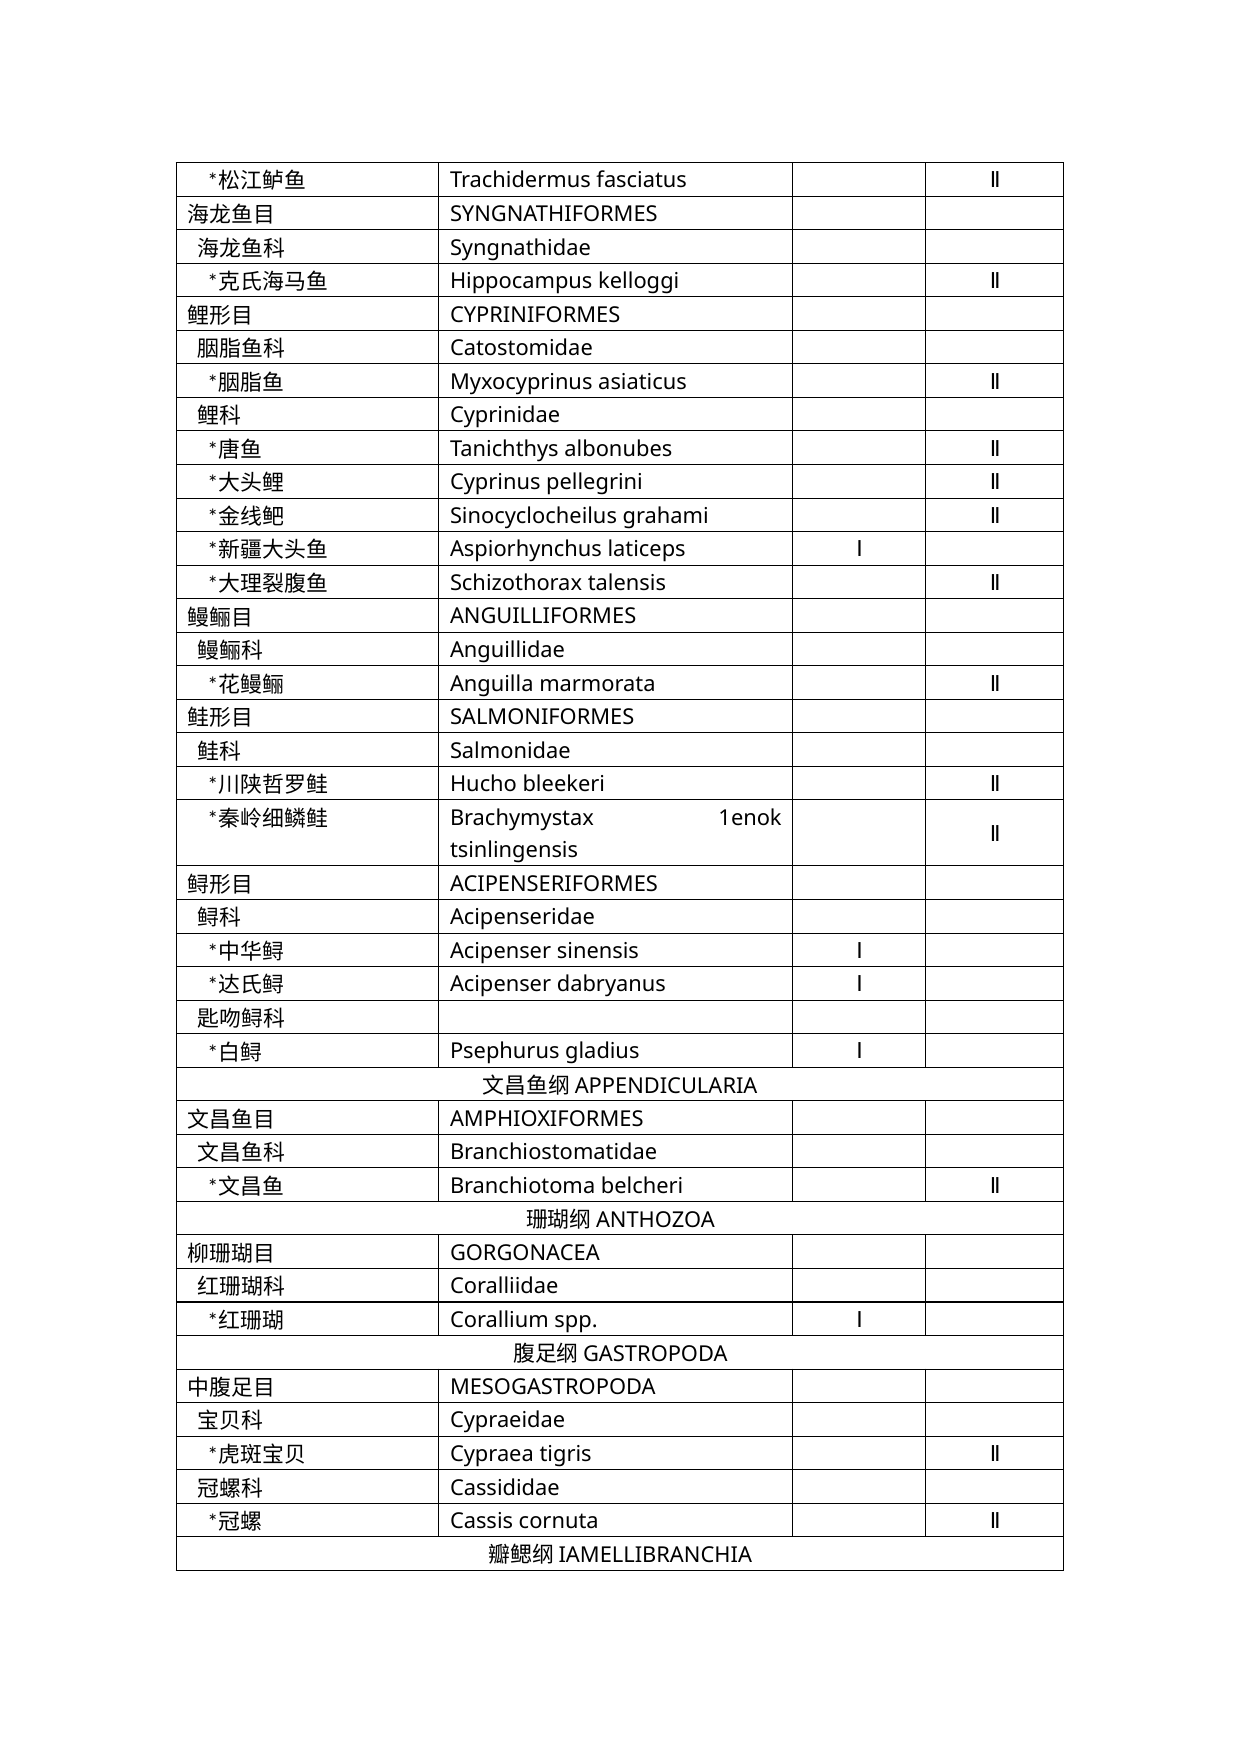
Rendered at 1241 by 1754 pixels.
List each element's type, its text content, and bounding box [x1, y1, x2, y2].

table_cell [793, 1135, 925, 1167]
table_cell [926, 1303, 1063, 1335]
table_cell CYPRINIFORMES [439, 297, 792, 330]
table_cell [926, 1470, 1063, 1503]
table_cell Ⅱ [926, 465, 1063, 497]
table_cell Corallium spp. [439, 1303, 792, 1335]
table_cell 瓣鳃纲IAMELLIBRANCHIA [177, 1537, 1063, 1570]
table_cell [926, 1403, 1063, 1436]
table_cell [793, 499, 925, 531]
table_cell [926, 900, 1063, 932]
table_cell *克氏海马鱼 [177, 264, 438, 296]
table_cell Cassididae [439, 1470, 792, 1503]
table_cell [926, 733, 1063, 766]
table_cell Ⅱ [926, 800, 1063, 865]
table_cell 鳗鲡科 [177, 633, 438, 665]
table_cell 鲤科 [177, 398, 438, 430]
table_cell *大理裂腹鱼 [177, 566, 438, 598]
table_cell [926, 967, 1063, 999]
table_cell [793, 1235, 925, 1268]
table_cell [793, 767, 925, 799]
table_cell [926, 633, 1063, 665]
table_cell Myxocyprinus asiaticus [439, 364, 792, 397]
table_cell Ⅰ [793, 967, 925, 999]
table_cell SALMONIFORMES [439, 700, 792, 732]
table_cell *秦岭细鳞鲑 [177, 800, 438, 865]
table_cell Cyprinidae [439, 398, 792, 430]
table_cell [926, 700, 1063, 732]
table_cell *新疆大头鱼 [177, 532, 438, 564]
table_cell [793, 398, 925, 430]
table_cell [793, 264, 925, 296]
table_cell Ⅱ [926, 666, 1063, 699]
table_cell [793, 297, 925, 330]
table_cell Ⅱ [926, 364, 1063, 397]
table_cell *松江鲈鱼 [177, 163, 438, 196]
table_cell [793, 866, 925, 899]
table_cell [793, 800, 925, 865]
table_cell GORGONACEA [439, 1235, 792, 1268]
table_cell [926, 1235, 1063, 1268]
table_cell Cassis cornuta [439, 1504, 792, 1536]
table_cell Branchiotoma belcheri [439, 1168, 792, 1201]
table_cell Tanichthys albonubes [439, 431, 792, 464]
table_cell *达氏鲟 [177, 967, 438, 999]
table_cell [926, 599, 1063, 632]
table_cell Acipenseridae [439, 900, 792, 932]
table_cell [439, 1001, 792, 1033]
table_cell Coralliidae [439, 1269, 792, 1301]
table_cell [793, 1470, 925, 1503]
table_cell Syngnathidae [439, 230, 792, 263]
table_cell [793, 633, 925, 665]
table_cell *中华鲟 [177, 934, 438, 966]
table_cell Hucho bleekeri [439, 767, 792, 799]
table_cell [926, 934, 1063, 966]
table_cell Acipenser sinensis [439, 934, 792, 966]
table_cell *虎斑宝贝 [177, 1437, 438, 1469]
table_cell [926, 1135, 1063, 1167]
table_cell ACIPENSERIFORMES [439, 866, 792, 899]
table_cell Catostomidae [439, 331, 792, 363]
table_cell 冠螺科 [177, 1470, 438, 1503]
table_cell [793, 1437, 925, 1469]
table_cell SYNGNATHIFORMES [439, 197, 792, 229]
table_cell 腹足纲GASTROPODA [177, 1336, 1063, 1368]
table_cell 鲤形目 [177, 297, 438, 330]
table_cell 鲑科 [177, 733, 438, 766]
table_cell 中腹足目 [177, 1370, 438, 1402]
table_cell *红珊瑚 [177, 1303, 438, 1335]
table_cell Cypraeidae [439, 1403, 792, 1436]
table_cell [926, 331, 1063, 363]
table_cell Ⅱ [926, 1168, 1063, 1201]
table_cell Ⅱ [926, 1437, 1063, 1469]
table_cell Salmonidae [439, 733, 792, 766]
table_cell Ⅱ [926, 431, 1063, 464]
table_cell [793, 900, 925, 932]
table_cell [926, 197, 1063, 229]
table_cell Ⅰ [793, 1303, 925, 1335]
table_cell Aspiorhynchus laticeps [439, 532, 792, 564]
table_cell 匙吻鲟科 [177, 1001, 438, 1033]
table_cell [793, 331, 925, 363]
table_cell 红珊瑚科 [177, 1269, 438, 1301]
table_cell [926, 866, 1063, 899]
table_cell Ⅰ [793, 532, 925, 564]
table_cell Sinocyclocheilus grahami [439, 499, 792, 531]
table_cell 宝贝科 [177, 1403, 438, 1436]
table_cell Psephurus gladius [439, 1034, 792, 1067]
table_cell *胭脂鱼 [177, 364, 438, 397]
table_cell [926, 1001, 1063, 1033]
table_cell 鲟科 [177, 900, 438, 932]
table_cell ANGUILLIFORMES [439, 599, 792, 632]
table_cell [793, 364, 925, 397]
table_cell 文昌鱼科 [177, 1135, 438, 1167]
table_cell 鳗鲡目 [177, 599, 438, 632]
table_cell Ⅱ [926, 767, 1063, 799]
table_cell [793, 465, 925, 497]
table_cell 海龙鱼科 [177, 230, 438, 263]
table_cell Ⅱ [926, 499, 1063, 531]
table_cell [793, 1370, 925, 1402]
table_cell Cypraea tigris [439, 1437, 792, 1469]
table_cell [793, 1504, 925, 1536]
table_cell [793, 431, 925, 464]
table_cell Brachymystax 1enok tsinlingensis [439, 800, 792, 865]
table_cell [793, 599, 925, 632]
table_cell 珊瑚纲ANTHOZOA [177, 1202, 1063, 1234]
table_cell Hippocampus kelloggi [439, 264, 792, 296]
table_cell [793, 1168, 925, 1201]
table_cell AMPHIOXIFORMES [439, 1101, 792, 1134]
table_cell [793, 733, 925, 766]
table_cell MESOGASTROPODA [439, 1370, 792, 1402]
table_cell *唐鱼 [177, 431, 438, 464]
table_cell Ⅱ [926, 264, 1063, 296]
table_cell [926, 297, 1063, 330]
table_cell Anguilla marmorata [439, 666, 792, 699]
table_cell Anguillidae [439, 633, 792, 665]
table_cell Ⅱ [926, 163, 1063, 196]
table_cell *文昌鱼 [177, 1168, 438, 1201]
table_cell 海龙鱼目 [177, 197, 438, 229]
table_cell [793, 230, 925, 263]
table_cell [926, 532, 1063, 564]
table_cell [793, 666, 925, 699]
table_cell [793, 197, 925, 229]
table_cell *花鳗鲡 [177, 666, 438, 699]
table_cell [793, 700, 925, 732]
table_cell [793, 163, 925, 196]
table_cell [793, 1269, 925, 1301]
table_cell 柳珊瑚目 [177, 1235, 438, 1268]
table_cell *冠螺 [177, 1504, 438, 1536]
table_cell Ⅱ [926, 1504, 1063, 1536]
table_cell Branchiostomatidae [439, 1135, 792, 1167]
table_cell [926, 1370, 1063, 1402]
table_cell [793, 1101, 925, 1134]
table_cell *金线鲃 [177, 499, 438, 531]
table_cell 鲑形目 [177, 700, 438, 732]
table_cell 鲟形目 [177, 866, 438, 899]
table_cell *大头鲤 [177, 465, 438, 497]
table_cell *川陕哲罗鲑 [177, 767, 438, 799]
table_cell [793, 1001, 925, 1033]
table_cell 胭脂鱼科 [177, 331, 438, 363]
table_cell Ⅱ [926, 566, 1063, 598]
table_cell Acipenser dabryanus [439, 967, 792, 999]
table_cell Ⅰ [793, 1034, 925, 1067]
table_cell Ⅰ [793, 934, 925, 966]
table_cell Trachidermus fasciatus [439, 163, 792, 196]
table_cell Cyprinus pellegrini [439, 465, 792, 497]
table_cell 文昌鱼目 [177, 1101, 438, 1134]
table_cell [926, 1101, 1063, 1134]
table_cell [926, 230, 1063, 263]
table_cell [793, 1403, 925, 1436]
table_cell 文昌鱼纲APPENDICULARIA [177, 1068, 1063, 1100]
table_cell Schizothorax talensis [439, 566, 792, 598]
table_cell [926, 1269, 1063, 1301]
table_cell *白鲟 [177, 1034, 438, 1067]
table_cell [926, 1034, 1063, 1067]
table_cell [926, 398, 1063, 430]
table_cell [793, 566, 925, 598]
